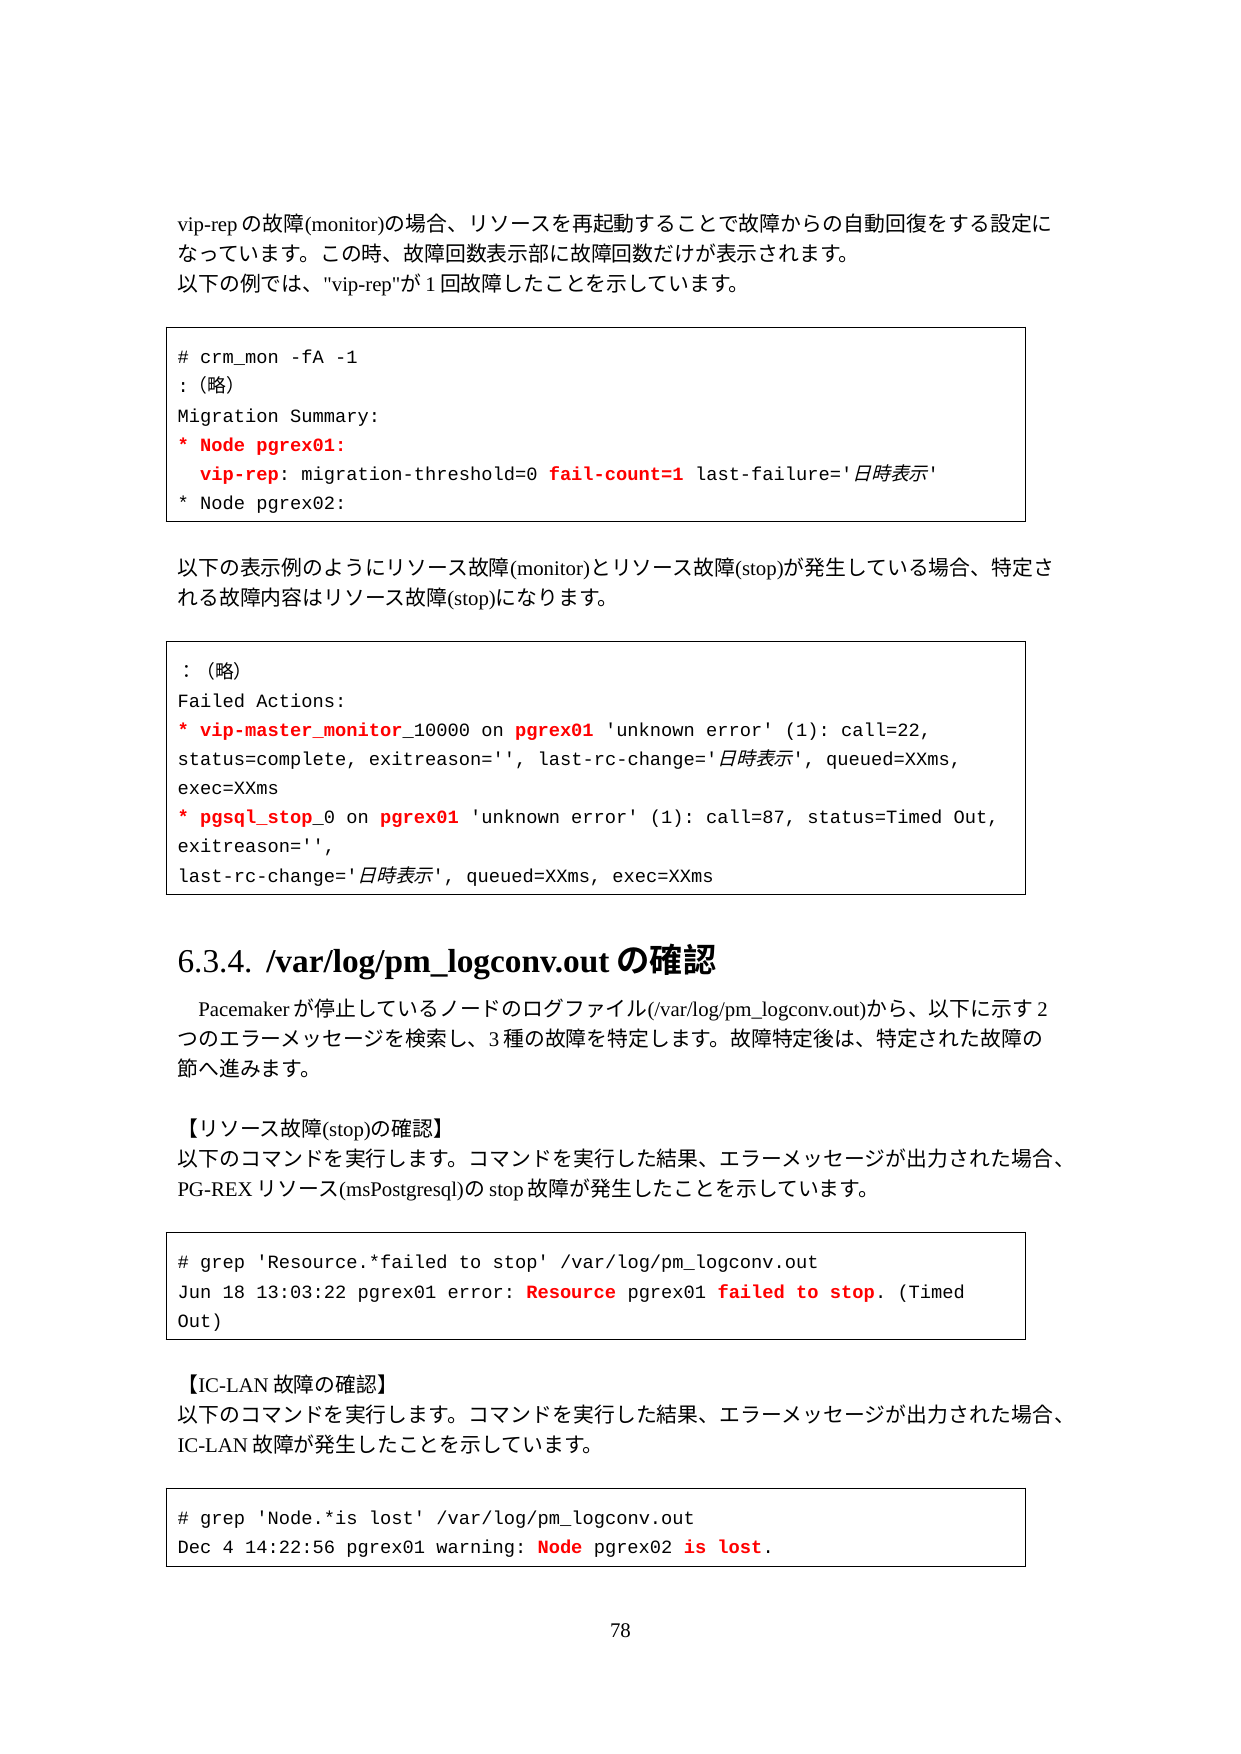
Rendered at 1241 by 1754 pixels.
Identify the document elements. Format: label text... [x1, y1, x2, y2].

table_header # grep 'Node.*is lost' /var/log/pm_logconv.out Dec 4 14:22:56 pgrex01 warning: Node pgrex02 is lost. [167, 1489, 1025, 1566]
text vip-repの故障(monitor)の場合、リソースを再起動することで故障からの自動回復をする設定になっています。この時、故障回数表示部に故障回数だけが表示されます。 [177, 207, 1054, 267]
table_header # crm_mon -fA -1 :（略） Migration Summary: * Node pgrex01: vip-rep: migration-threshold=0 fail-count=1 last-failure='日時表示' * Node pgrex02: [167, 328, 1025, 521]
subtitle /var/log/pm_logconv.outの確認 [177, 936, 1063, 982]
text 【IC-LAN故障の確認】 [177, 1369, 1054, 1398]
text 以下の表示例のようにリソース故障(monitor)とリソース故障(stop)が発生している場合、特定される故障内容はリソース故障(stop)になります。 [177, 551, 1054, 612]
table_header # grep 'Resource.*failed to stop' /var/log/pm_logconv.out Jun 18 13:03:22 pgrex01 error: Resource pgrex01 failed to stop. (Timed Out) [167, 1233, 1025, 1339]
text 【リソース故障(stop)の確認】 [177, 1112, 1054, 1142]
text 以下のコマンドを実行します。コマンドを実行した結果、エラーメッセージが出力された場合、PG-REXリソース(msPostgresql)のstop故障が発生したことを示しています。 [177, 1142, 1054, 1203]
text 以下のコマンドを実行します。コマンドを実行した結果、エラーメッセージが出力された場合、IC-LAN故障が発生したことを示しています。 [177, 1398, 1054, 1458]
text 以下の例では、"vip-rep"が1回故障したことを示しています。 [177, 267, 1054, 297]
text Pacemakerが停止しているノードのログファイル(/var/log/pm_logconv.out)から、以下に示す2つのエラーメッセージを検索し、3種の故障を特定します。故障特定後は、特定された故障の節へ進みます。 [177, 992, 1054, 1083]
table_header ：（略） Failed Actions: * vip-master_monitor_10000 on pgrex01 'unknown error' (1): call=22, status=complete, exitreason='', last-rc-change='日時表示', queued=XXms, exec=XXms * pgsql_stop_0 on pgrex01 'unknown error' (1): call=87, status=Timed Out, exitreason='', last-rc-change='日時表示', queued=XXms, exec=XXms [167, 642, 1025, 894]
